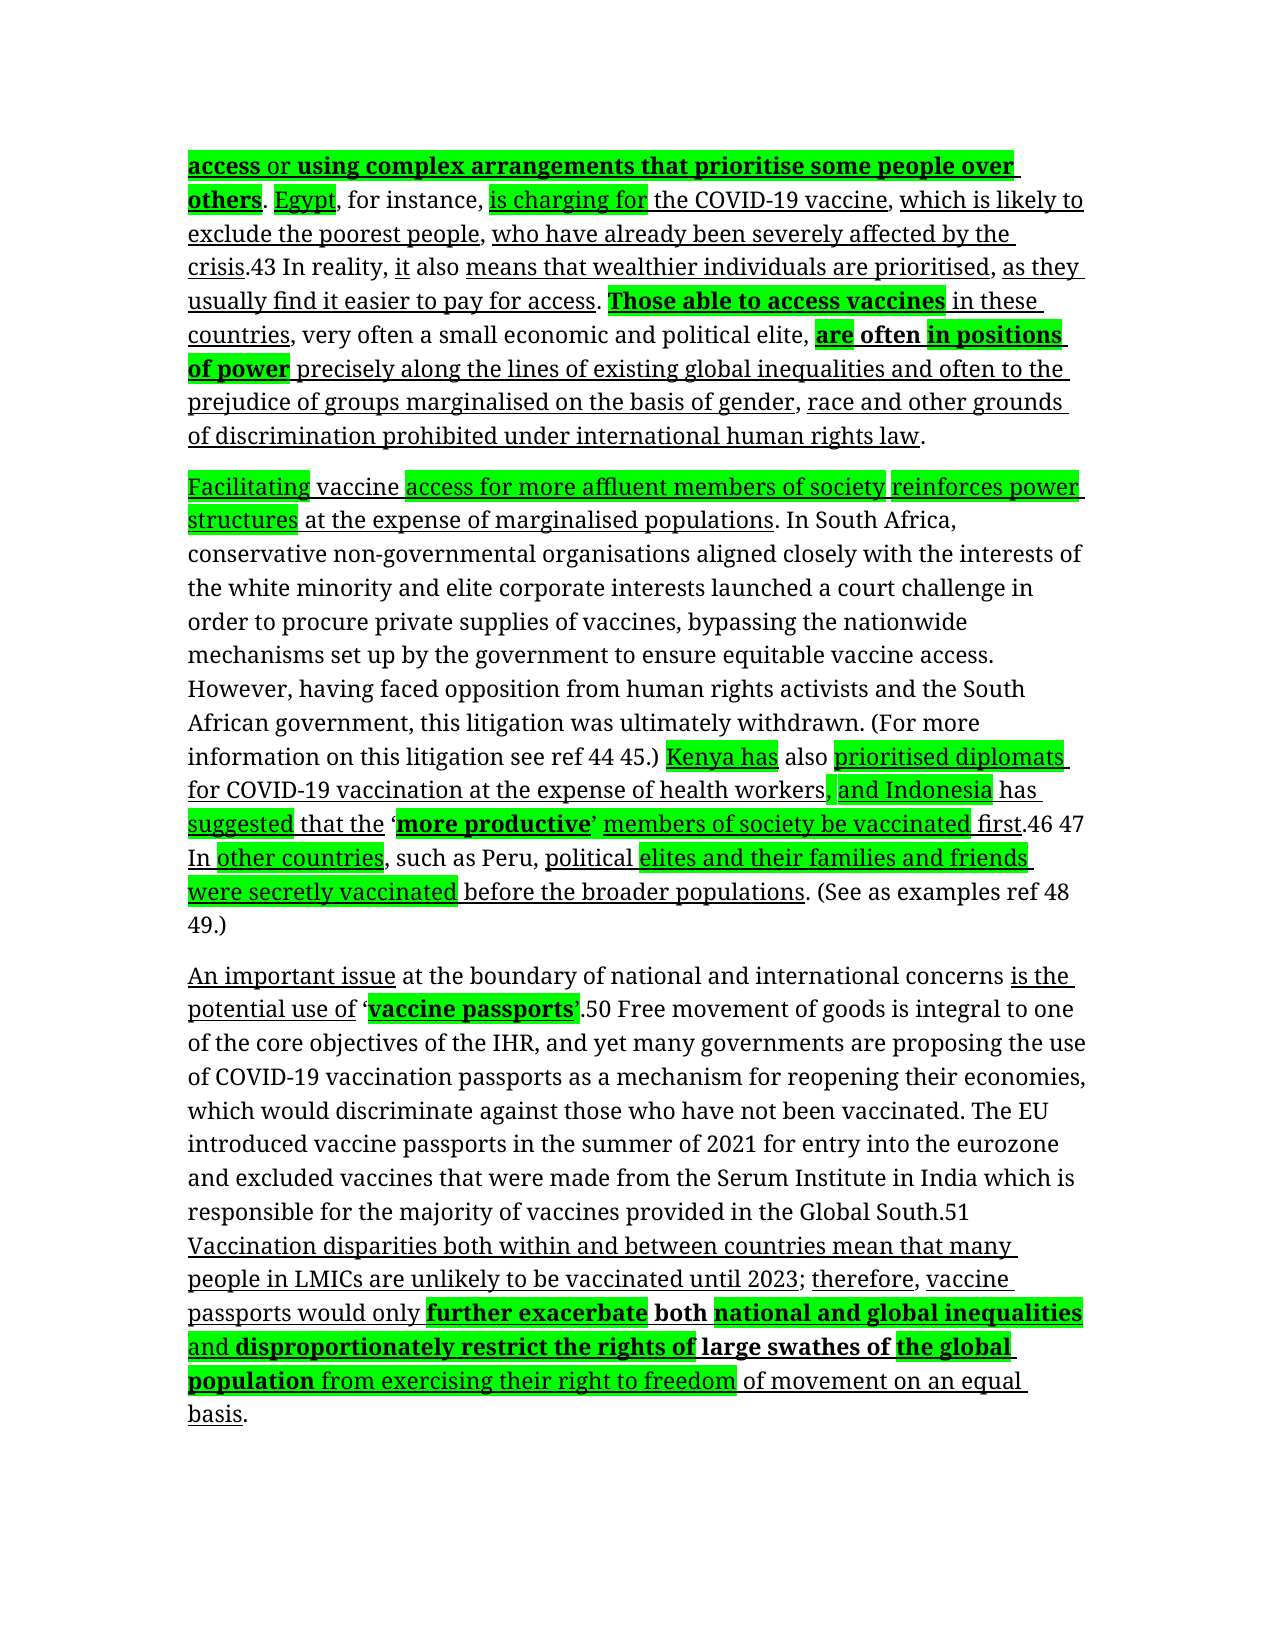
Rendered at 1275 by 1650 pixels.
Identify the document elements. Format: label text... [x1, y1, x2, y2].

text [187, 150, 1087, 451]
text Facilitating vaccine access for more affluent members of society reinforces power structures at the expense of marginalised populations. In South Africa, conservative non-governmental organisations aligned closely with the interests of the white minority and elite corporate interests launched a court challenge in order to procure private supplies of vaccines, bypassing the nationwide mechanisms set up by the government to ensure equitable vaccine access. However, having faced opposition from human rights activists and the South African government, this litigation was ultimately withdrawn. (For more information on this litigation see ref 44 45.) Kenya has also prioritised diplomats for COVID-19 vaccination at the expense of health workers, and Indonesia has suggested that the ‘more productive’ members of society be vaccinated first.46 47 In other countries, such as Peru, political elites and their families and friends were secretly vaccinated before the broader populations. (See as examples ref 48 49.) [187, 470, 1087, 940]
text An important issue at the boundary of national and international concerns is the potential use of ‘vaccine passports’.50 Free movement of goods is integral to one of the core objectives of the IHR, and yet many governments are proposing the use of COVID-19 vaccination passports as a mechanism for reopening their economies, which would discriminate against those who have not been vaccinated. The EU introduced vaccine passports in the summer of 2021 for entry into the eurozone and excluded vaccines that were made from the Serum Institute in India which is responsible for the majority of vaccines provided in the Global South.51 Vaccination disparities both within and between countries mean that many people in LMICs are unlikely to be vaccinated until 2023; therefore, vaccine passports would only further exacerbate both national and global inequalities and disproportionately restrict the rights of large swathes of the global population from exercising their right to freedom of movement on an equal basis. [187, 959, 1087, 1429]
